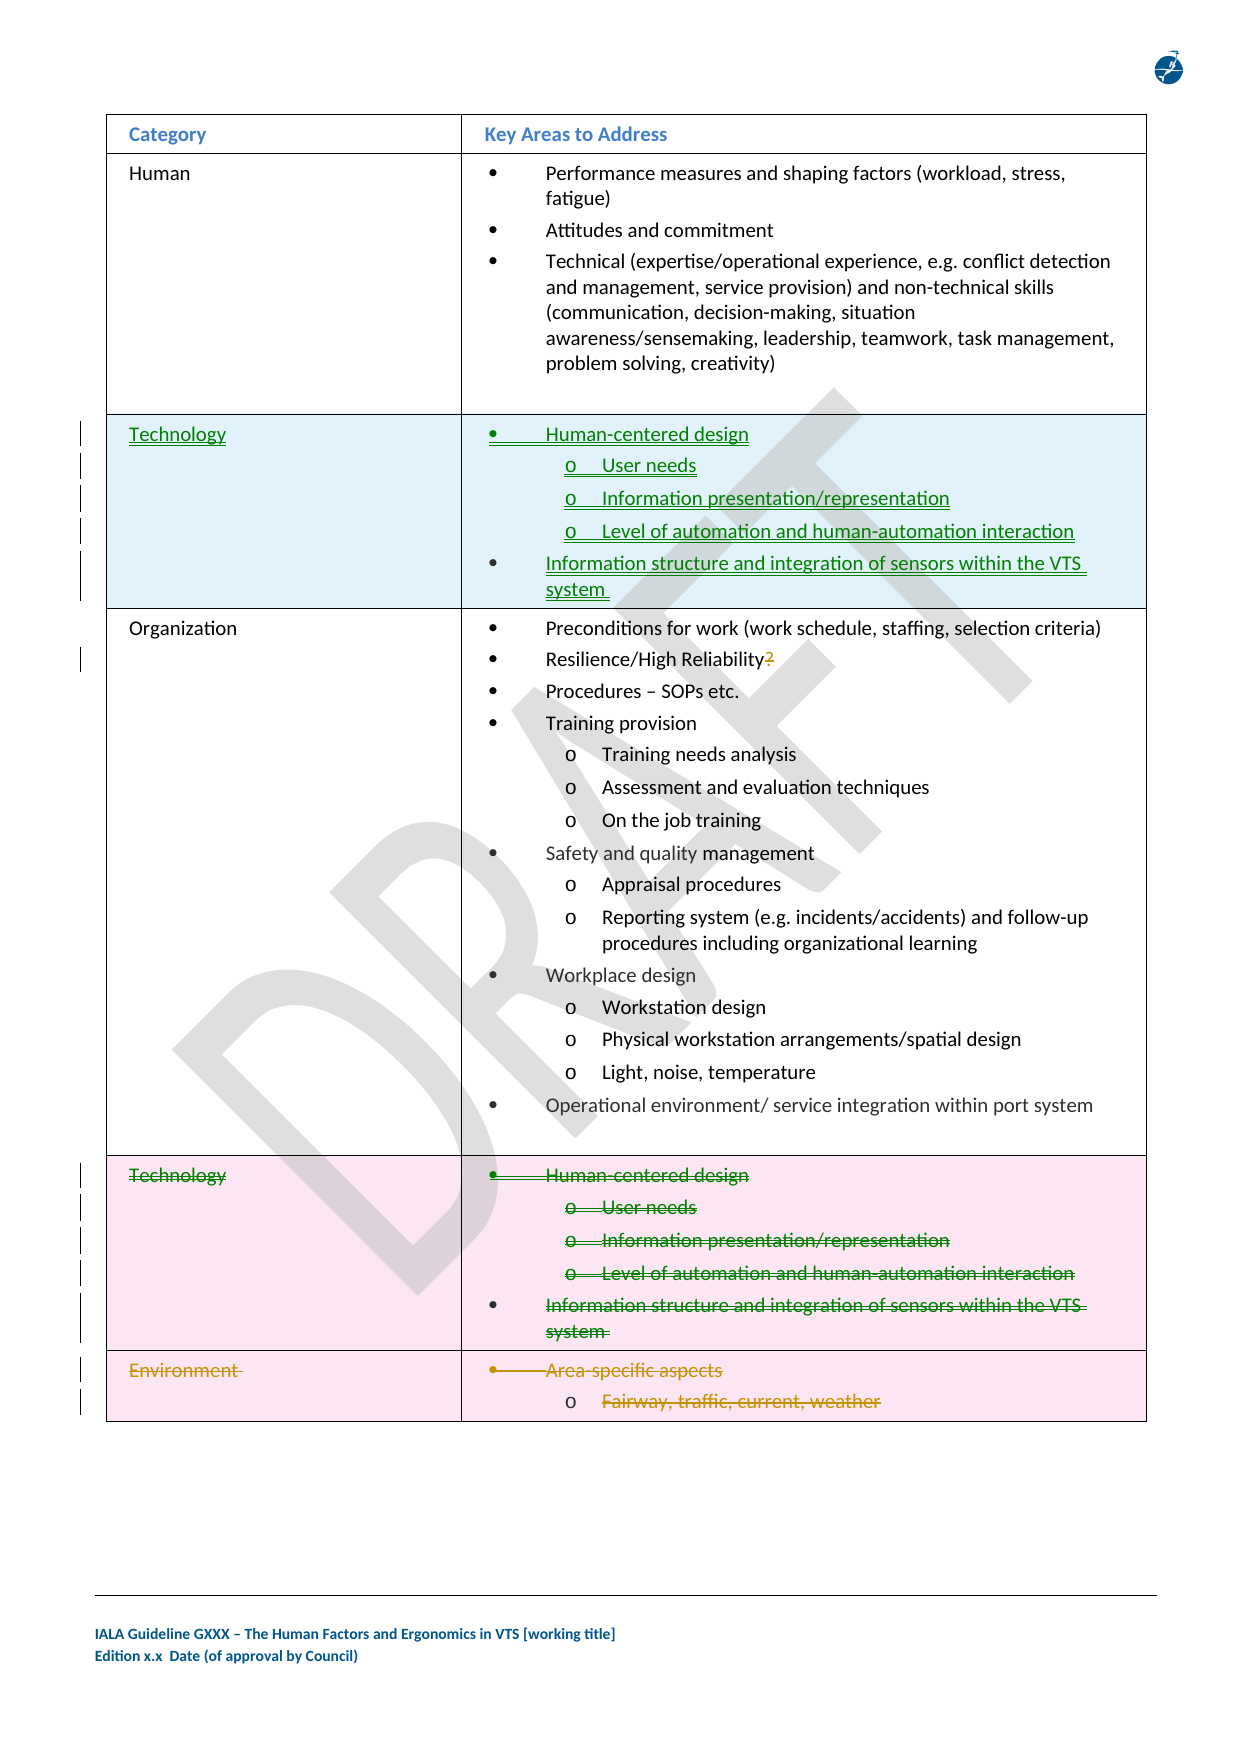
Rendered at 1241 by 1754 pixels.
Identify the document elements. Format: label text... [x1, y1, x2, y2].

table_cell Human [107, 154, 461, 413]
table_cell Performance measures and shaping factors (workload, stress, fatigue) Attitudes and commitment Technical (expertise/operational experience, e.g. conflict detection and management, service provision) and non-technical skills (communication, decision-making, situation awareness/sensemaking, leadership, teamwork, task management, problem solving, creativity) [462, 154, 1146, 413]
table_cell Organization [107, 609, 461, 1155]
table_header Category [107, 115, 461, 152]
table_cell Preconditions for work (work schedule, staffing, selection criteria) Resilience/High Reliability Procedures – SOPs etc. Training provision Training needs analysis Assessment and evaluation techniques On the job training Safety and quality management Appraisal procedures Reporting system (e.g. incidents/accidents) and follow-up procedures including organizational learning Workplace design Workstation design Physical workstation arrangements/spatial design Light, noise, temperature Operational environment/ service integration within port system [462, 609, 1146, 1155]
picture [1123, 0, 1241, 119]
table_header Key Areas to Address [462, 115, 1146, 152]
